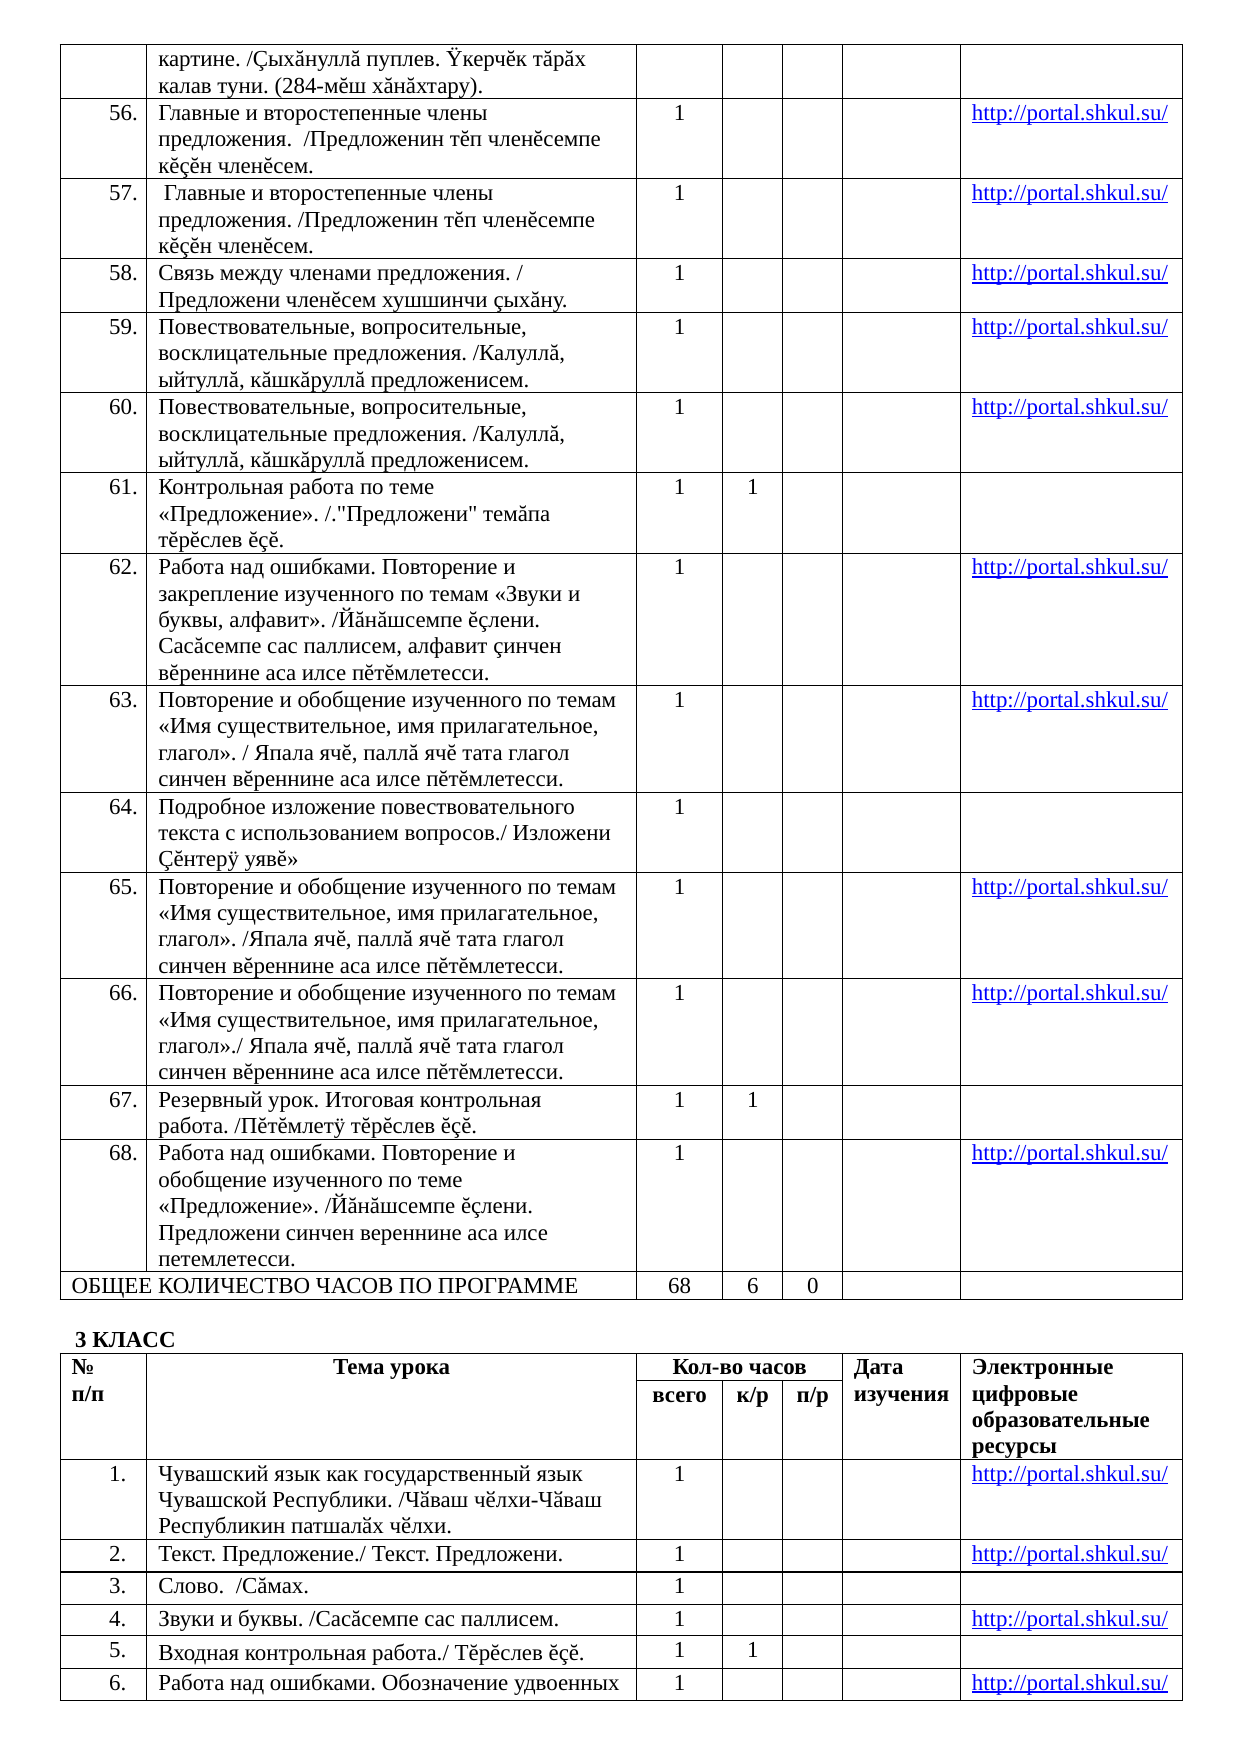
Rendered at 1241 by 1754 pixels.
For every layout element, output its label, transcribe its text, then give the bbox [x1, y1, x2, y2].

table_cell [961, 1573, 1182, 1604]
table_cell 1 [637, 1605, 722, 1635]
table_cell 1 [637, 259, 722, 312]
table_cell [61, 1460, 146, 1539]
table_cell [61, 1573, 146, 1604]
table_cell [61, 99, 146, 178]
table_cell [843, 1605, 960, 1635]
table_cell Повторение и обобщение изученного по темам «Имя существительное, имя прилагательное, глагол». / Япала ячĕ, паллă ячĕ тата глагол синчен вĕреннине аса илсе пĕтĕмлетесси. [147, 686, 636, 792]
table_cell [961, 473, 1182, 552]
table_cell 1 [637, 1636, 722, 1667]
table_cell [843, 393, 960, 472]
table_cell [61, 313, 146, 392]
table_cell [723, 179, 782, 258]
table_cell 1 [637, 793, 722, 872]
table_cell [723, 554, 782, 685]
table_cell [147, 45, 636, 98]
table_cell http://portal.shkul.su/ [961, 1140, 1182, 1271]
table_cell Главные и второстепенные члены предложения. /Предложенин тĕп членĕсемпе кĕçĕн членĕсем. [147, 99, 636, 178]
table_cell [783, 179, 842, 258]
table_cell [61, 554, 146, 685]
table_cell http://portal.shkul.su/ [961, 1460, 1182, 1539]
table_cell [783, 393, 842, 472]
table_cell 1 [637, 1460, 722, 1539]
table_cell 1 [637, 45, 722, 98]
table_header № п/п [61, 1354, 146, 1459]
table_cell [843, 1140, 960, 1271]
table_cell 1 [637, 393, 722, 472]
table_cell [723, 1460, 782, 1539]
table_cell 1 [637, 313, 722, 392]
table_cell [783, 1086, 842, 1138]
table_cell [961, 1636, 1182, 1667]
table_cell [961, 1669, 1182, 1700]
table_cell http://portal.shkul.su/ [961, 1540, 1182, 1571]
table_cell [961, 1272, 1182, 1299]
table_cell [843, 99, 960, 178]
table_cell [783, 1140, 842, 1271]
table_cell [843, 793, 960, 872]
table_cell 1 [637, 873, 722, 978]
table_cell [61, 686, 146, 792]
table_cell Слово. /Сăмах. [147, 1573, 636, 1604]
table_cell [723, 686, 782, 792]
table_cell всего [637, 1381, 722, 1459]
table_cell [843, 1460, 960, 1539]
table_cell Повторение и обобщение изученного по темам «Имя существительное, имя прилагательное, глагол»./ Япала ячĕ, паллă ячĕ тата глагол синчен вĕреннине аса илсе пĕтĕмлетесси. [147, 979, 636, 1085]
table_cell [783, 1605, 842, 1635]
table_cell [723, 259, 782, 312]
table_cell Главные и второстепенные члены предложения. /Предложенин тĕп членĕсемпе кĕçĕн членĕсем. [147, 179, 636, 258]
table_cell 1 [637, 1086, 722, 1138]
table_cell [783, 1460, 842, 1539]
table_cell [961, 45, 1182, 98]
table_cell 0 [783, 1272, 842, 1299]
table_cell [61, 259, 146, 312]
table_cell 68 [637, 1272, 722, 1299]
table_cell Контрольная работа по теме «Предложение». /."Предложени" темăпа тĕрĕслев ĕçĕ. [147, 473, 636, 552]
table_cell [783, 473, 842, 552]
table_cell [843, 554, 960, 685]
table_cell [961, 99, 1182, 178]
table_cell [723, 45, 782, 98]
table_cell 1 [637, 1573, 722, 1604]
table_cell [843, 259, 960, 312]
table_cell ОБЩЕЕ КОЛИЧЕСТВО ЧАСОВ ПО ПРОГРАММЕ [61, 1272, 636, 1299]
table_cell [723, 873, 782, 978]
table_cell Повествовательные, вопросительные, восклицательные предложения. /Калуллă, ыйтуллă, кăшкăруллă предложенисем. [147, 393, 636, 472]
table_cell [783, 686, 842, 792]
table_cell [783, 313, 842, 392]
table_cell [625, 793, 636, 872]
table_cell 1 [723, 473, 782, 552]
table_cell [843, 473, 960, 552]
table_cell [783, 979, 842, 1085]
table_cell [61, 793, 146, 872]
table_cell [723, 793, 782, 872]
table_cell http://portal.shkul.su/ [961, 393, 1182, 472]
table_cell 1 [637, 1669, 722, 1700]
table_cell [723, 393, 782, 472]
table_cell [61, 1605, 146, 1635]
table_cell [723, 99, 782, 178]
table_cell [723, 979, 782, 1085]
table_cell 1 [637, 1140, 722, 1271]
table_cell 1 [637, 179, 722, 258]
table_cell http://portal.shkul.su/ [961, 979, 1182, 1085]
table_cell [843, 1636, 960, 1667]
table_cell [783, 554, 842, 685]
table_cell 1 [723, 1636, 782, 1667]
table_cell [61, 45, 146, 98]
table_cell Звуки и буквы. /Сасăсемпе сас паллисем. [147, 1605, 636, 1635]
table_cell [61, 1086, 146, 1138]
table_cell Связь между членами предложения. / Предложени членĕсем хушшинчи çыхăну. [147, 259, 636, 312]
table_cell [61, 1669, 146, 1700]
table_cell [843, 1272, 960, 1299]
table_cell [961, 1605, 1182, 1635]
table_cell Текст. Предложение./ Текст. Предложени. [147, 1540, 636, 1571]
table_cell [61, 473, 146, 552]
table_cell [783, 1573, 842, 1604]
table_cell Работа над ошибками. Повторение и закрепление изученного по темам «Звуки и буквы, алфавит». /Йăнăшсемпе ĕçлени. Сасăсемпе сас паллисем, алфавит çинчен вĕреннине аса илсе пĕтĕмлетесси. [147, 554, 636, 685]
table_cell 1 [637, 473, 722, 552]
table_cell [61, 873, 146, 978]
table_cell [783, 99, 842, 178]
table_cell [783, 1669, 842, 1700]
table_cell Резервный урок. Итоговая контрольная работа. /Пĕтĕмлетÿ тĕрĕслев ĕçĕ. [147, 1086, 636, 1138]
table_cell [61, 979, 146, 1085]
table_cell 6 [723, 1272, 782, 1299]
table_cell Работа над ошибками. Повторение и обобщение изученного по теме «Предложение». /Йăнăшсемпе ĕçлени. Предложени синчен вереннине аса илсе петемлетесси. [147, 1140, 636, 1271]
table_cell [783, 793, 842, 872]
table_cell [843, 1540, 960, 1571]
table_cell Повествовательные, вопросительные, восклицательные предложения. /Калуллă, ыйтуллă, кăшкăруллă предложенисем. [147, 313, 636, 392]
table_cell [843, 1086, 960, 1138]
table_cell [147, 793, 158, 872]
table_cell [723, 1573, 782, 1604]
table_cell к/р [723, 1381, 782, 1459]
table_cell [843, 179, 960, 258]
table_cell [61, 393, 146, 472]
table_header Электронные цифровые образовательные ресурсы [961, 1354, 1182, 1459]
table_cell [961, 1086, 1182, 1138]
table_cell 1 [637, 99, 722, 178]
table_cell http://portal.shkul.su/ [961, 554, 1182, 685]
table_cell Чувашский язык как государственный язык Чувашской Республики. /Чӑваш чӗлхи-Чӑваш Республикин патшалӑх чӗлхи. [147, 1460, 636, 1539]
table_cell 1 [637, 554, 722, 685]
table_cell [843, 313, 960, 392]
table_cell http://portal.shkul.su/ [961, 873, 1182, 978]
table_cell Повторение и обобщение изученного по темам «Имя существительное, имя прилагательное, глагол». /Япала ячĕ, паллă ячĕ тата глагол синчен вĕреннине аса илсе пĕтĕмлетесси. [147, 873, 636, 978]
table_cell 1 [723, 1086, 782, 1138]
table_cell [843, 686, 960, 792]
table_cell [61, 179, 146, 258]
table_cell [147, 1669, 636, 1700]
table_cell [723, 1669, 782, 1700]
table_cell http://portal.shkul.su/ [961, 313, 1182, 392]
table_cell 1 [637, 979, 722, 1085]
table_cell [783, 1636, 842, 1667]
table_header Тема урока [147, 1354, 636, 1459]
table_cell [783, 45, 842, 98]
table_cell http://portal.shkul.su/ [961, 259, 1182, 312]
table_cell [723, 1540, 782, 1571]
table_cell п/р [783, 1381, 842, 1459]
table_cell [723, 1605, 782, 1635]
table_cell [783, 1540, 842, 1571]
table_cell [843, 979, 960, 1085]
table_cell http://portal.shkul.su/ [961, 686, 1182, 792]
table_cell [783, 259, 842, 312]
table_cell [843, 1669, 960, 1700]
table_cell 1 [637, 1540, 722, 1571]
table_cell Входная контрольная работа./ Тĕрĕслев ĕçĕ. [147, 1636, 636, 1667]
table_cell [723, 313, 782, 392]
table_cell [843, 1573, 960, 1604]
text 3 КЛАСС [75, 1326, 1165, 1352]
table_header Кол-во часов [637, 1354, 842, 1380]
table_cell [723, 1140, 782, 1271]
table_cell http://portal.shkul.su/ [961, 179, 1182, 258]
table_cell [843, 873, 960, 978]
table_cell [61, 1140, 146, 1271]
table_cell [783, 873, 842, 978]
table_header Дата изучения [843, 1354, 960, 1459]
table_cell [61, 1636, 146, 1667]
table_cell 1 [637, 686, 722, 792]
table_cell [961, 793, 1182, 872]
table_cell [61, 1540, 146, 1571]
table_cell [843, 45, 960, 98]
